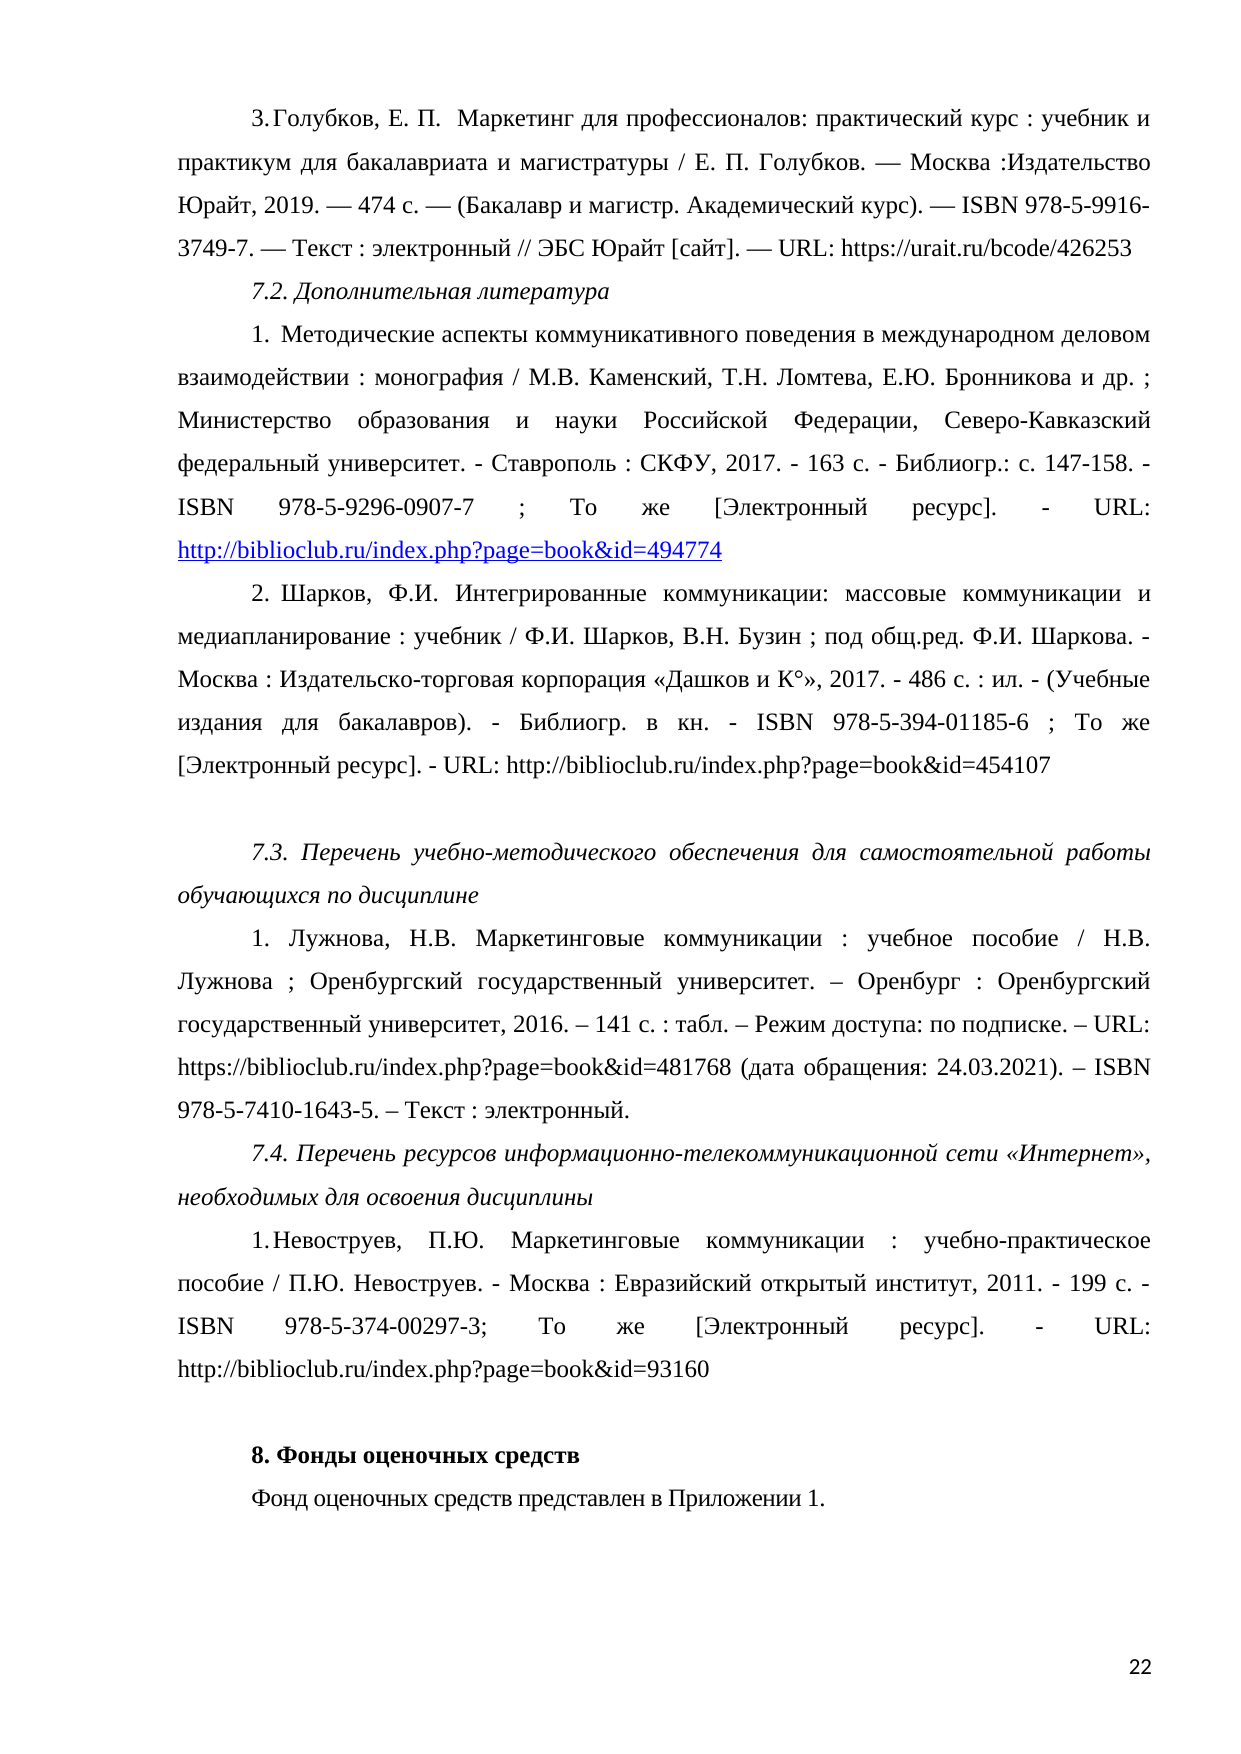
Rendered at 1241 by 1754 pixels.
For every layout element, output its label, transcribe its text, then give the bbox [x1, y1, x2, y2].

list Методические аспекты коммуникативного поведения в международном деловом взаимодействии : монография / М.В. Каменский, Т.Н. Ломтева, Е.Ю. Бронникова и др. ; Министерство образования и науки Российской Федерации, Северо-Кавказский федеральный университет. - Ставрополь : СКФУ, 2017. - 163 с. - Библиогр.: с. 147-158. - ISBN 978-5-9296-0907-7 ; То же [Электронный ресурс]. - URL: http://biblioclub.ru/index.php?page=book&id=494774 [177, 319, 1152, 563]
list Голубков, Е. П. Маркетинг для профессионалов: практический курс : учебник и практикум для бакалавриата и магистратуры / Е. П. Голубков. — Москва :Издательство Юрайт, 2019. — 474 с. — (Бакалавр и магистр. Академический курс). — ISBN 978-5-9916-3749-7. — Текст : электронный // ЭБС Юрайт [сайт]. — URL: https://urait.ru/bcode/426253 [177, 103, 1152, 262]
text 8. Фонды оценочных средств [177, 1440, 1152, 1469]
text 1. Лужнова, Н.В. Маркетинговые коммуникации : учебное пособие / Н.В. Лужнова ; Оренбургский государственный университет. – Оренбург : Оренбургский государственный университет, 2016. – 141 с. : табл. – Режим доступа: по подписке. – URL: https://biblioclub.ru/index.php?page=book&id=481768 (дата обращения: 24.03.2021). – ISBN 978-5-7410-1643-5. – Текст : электронный. [177, 923, 1152, 1124]
text 7.3. Перечень учебно-методического обеспечения для самостоятельной работы обучающихся по дисциплине [177, 837, 1152, 908]
text 7.4. Перечень ресурсов информационно-телекоммуникационной сети «Интернет», необходимых для освоения дисциплины [177, 1138, 1152, 1210]
text Фонд оценочных средств представлен в Приложении 1. [177, 1483, 1152, 1512]
list Невоструев, П.Ю. Маркетинговые коммуникации : учебно-практическое пособие / П.Ю. Невоструев. - Москва : Евразийский открытый институт, 2011. - 199 с. - ISBN 978-5-374-00297-3; То же [Электронный ресурс]. - URL: http://biblioclub.ru/index.php?page=book&id=93160 [177, 1225, 1152, 1383]
list Шарков, Ф.И. Интегрированные коммуникации: массовые коммуникации и медиапланирование : учебник / Ф.И. Шарков, В.Н. Бузин ; под общ.ред. Ф.И. Шаркова. - Москва : Издательско-торговая корпорация «Дашков и К°», 2017. - 486 с. : ил. - (Учебные издания для бакалавров). - Библиогр. в кн. - ISBN 978-5-394-01185-6 ; То же [Электронный ресурс]. - URL: http://biblioclub.ru/index.php?page=book&id=454107 [177, 578, 1152, 779]
text 7.2. Дополнительная литература [177, 276, 1152, 305]
